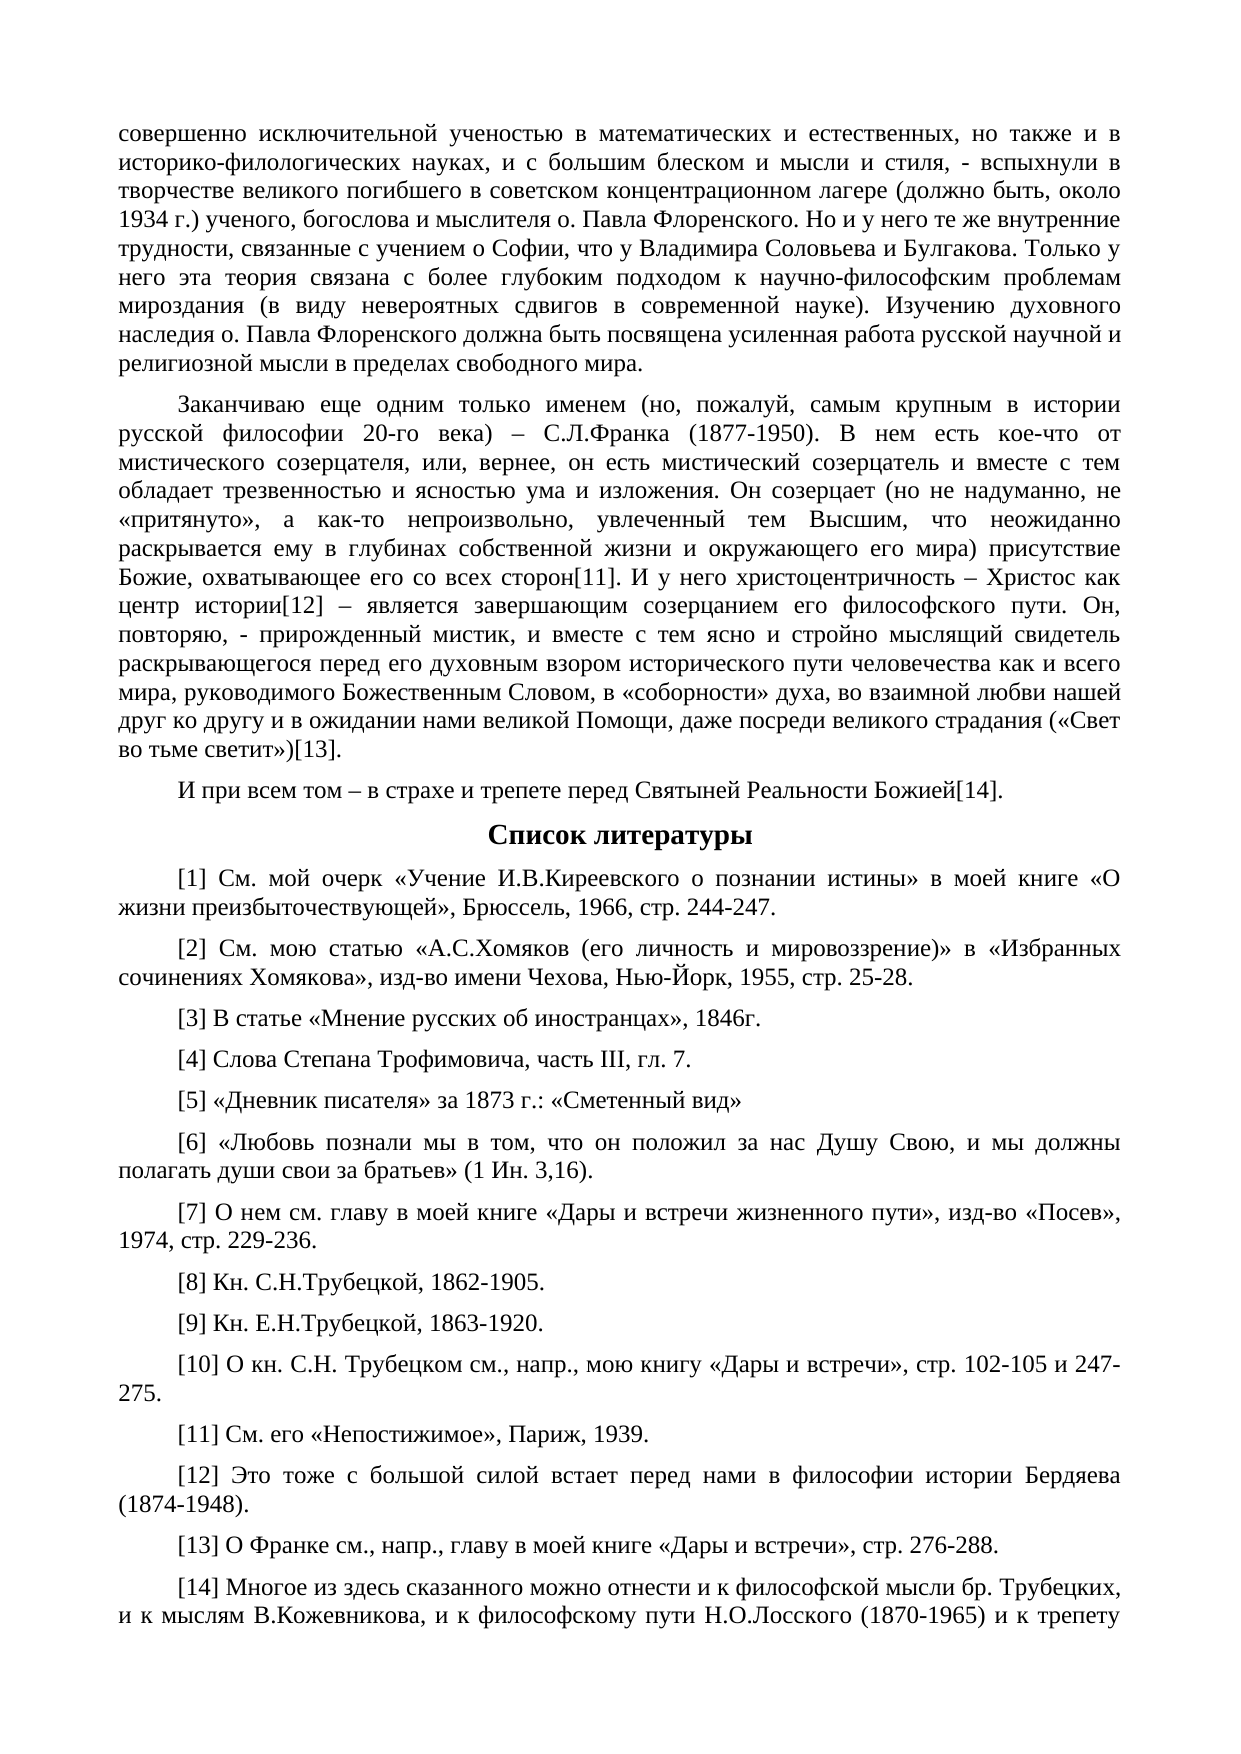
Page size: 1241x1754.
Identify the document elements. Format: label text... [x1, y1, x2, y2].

text [1] См. мой очерк «Учение И.В.Киреевского о познании истины» в моей книге «О жизни преизбыточествующей», Брюссель, 1966, стр. 244-247. [118, 863, 1122, 920]
text [7] О нем см. главу в моей книге «Дары и встречи жизненного пути», изд-во «Посев», 1974, стр. 229-236. [118, 1197, 1122, 1254]
text Заканчиваю еще одним только именем (но, пожалуй, самым крупным в истории русской философии 20-го века) – С.Л.Франка (1877-1950). В нем есть кое-что от мистического созерцателя, или, вернее, он есть мистический созерцатель и вместе с тем обладает трезвенностью и ясностью ума и изложения. Он созерцает (но не надуманно, не «притянуто», а как-то непроизвольно, увлеченный тем Высшим, что неожиданно раскрывается ему в глубинах собственной жизни и окружающего его мира) присутствие Божие, охватывающее его со всех сторон[11]. И у него христоцентричность – Христос как центр истории[12] – является завершающим созерцанием его философского пути. Он, повторяю, - прирожденный мистик, и вместе с тем ясно и стройно мыслящий свидетель раскрывающегося перед его духовным взором исторического пути человечества как и всего мира, руководимого Божественным Словом, в «соборности» духа, во взаимной любви нашей друг ко другу и в ожидании нами великой Помощи, даже посреди великого страдания («Свет во тьме светит»)[13]. [118, 389, 1122, 763]
text [10] О кн. С.Н. Трубецком см., напр., мою книгу «Дары и встречи», стр. 102-105 и 247-275. [118, 1349, 1122, 1407]
text [13] О Франке см., напр., главу в моей книге «Дары и встречи», стр. 276-288. [118, 1530, 1122, 1559]
text Список литературы [118, 817, 1122, 850]
text [5] «Дневник писателя» за .: «Сметенный вид» [118, 1085, 1122, 1114]
text И при всем том – в страхе и трепете перед Святыней Реальности Божией[14]. [118, 776, 1122, 804]
text [2] См. мою статью «А.С.Хомяков (его личность и мировоззрение)» в «Избранных сочинениях Хомякова», изд-во имени Чехова, Нью-Йорк, 1955, стр. 25-28. [118, 933, 1122, 990]
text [118, 118, 1122, 377]
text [118, 1572, 1122, 1629]
text [12] Это тоже с большой силой встает перед нами в философии истории Бердяева (1874-1948). [118, 1460, 1122, 1518]
text [9] Кн. Е.Н.Трубецкой, 1863-1920. [118, 1308, 1122, 1337]
text [4] Слова Степана Трофимовича, часть III, гл. 7. [118, 1044, 1122, 1073]
text [8] Кн. С.Н.Трубецкой, 1862-1905. [118, 1267, 1122, 1295]
text [11] См. его «Непостижимое», Париж, 1939. [118, 1419, 1122, 1448]
text [6] «Любовь познали мы в том, что он положил за нас Душу Свою, и мы должны полагать души свои за братьев» (1 Ин. 3,16). [118, 1127, 1122, 1184]
text [3] В статье «Мнение русских об иностранцах», 1846г. [118, 1003, 1122, 1032]
